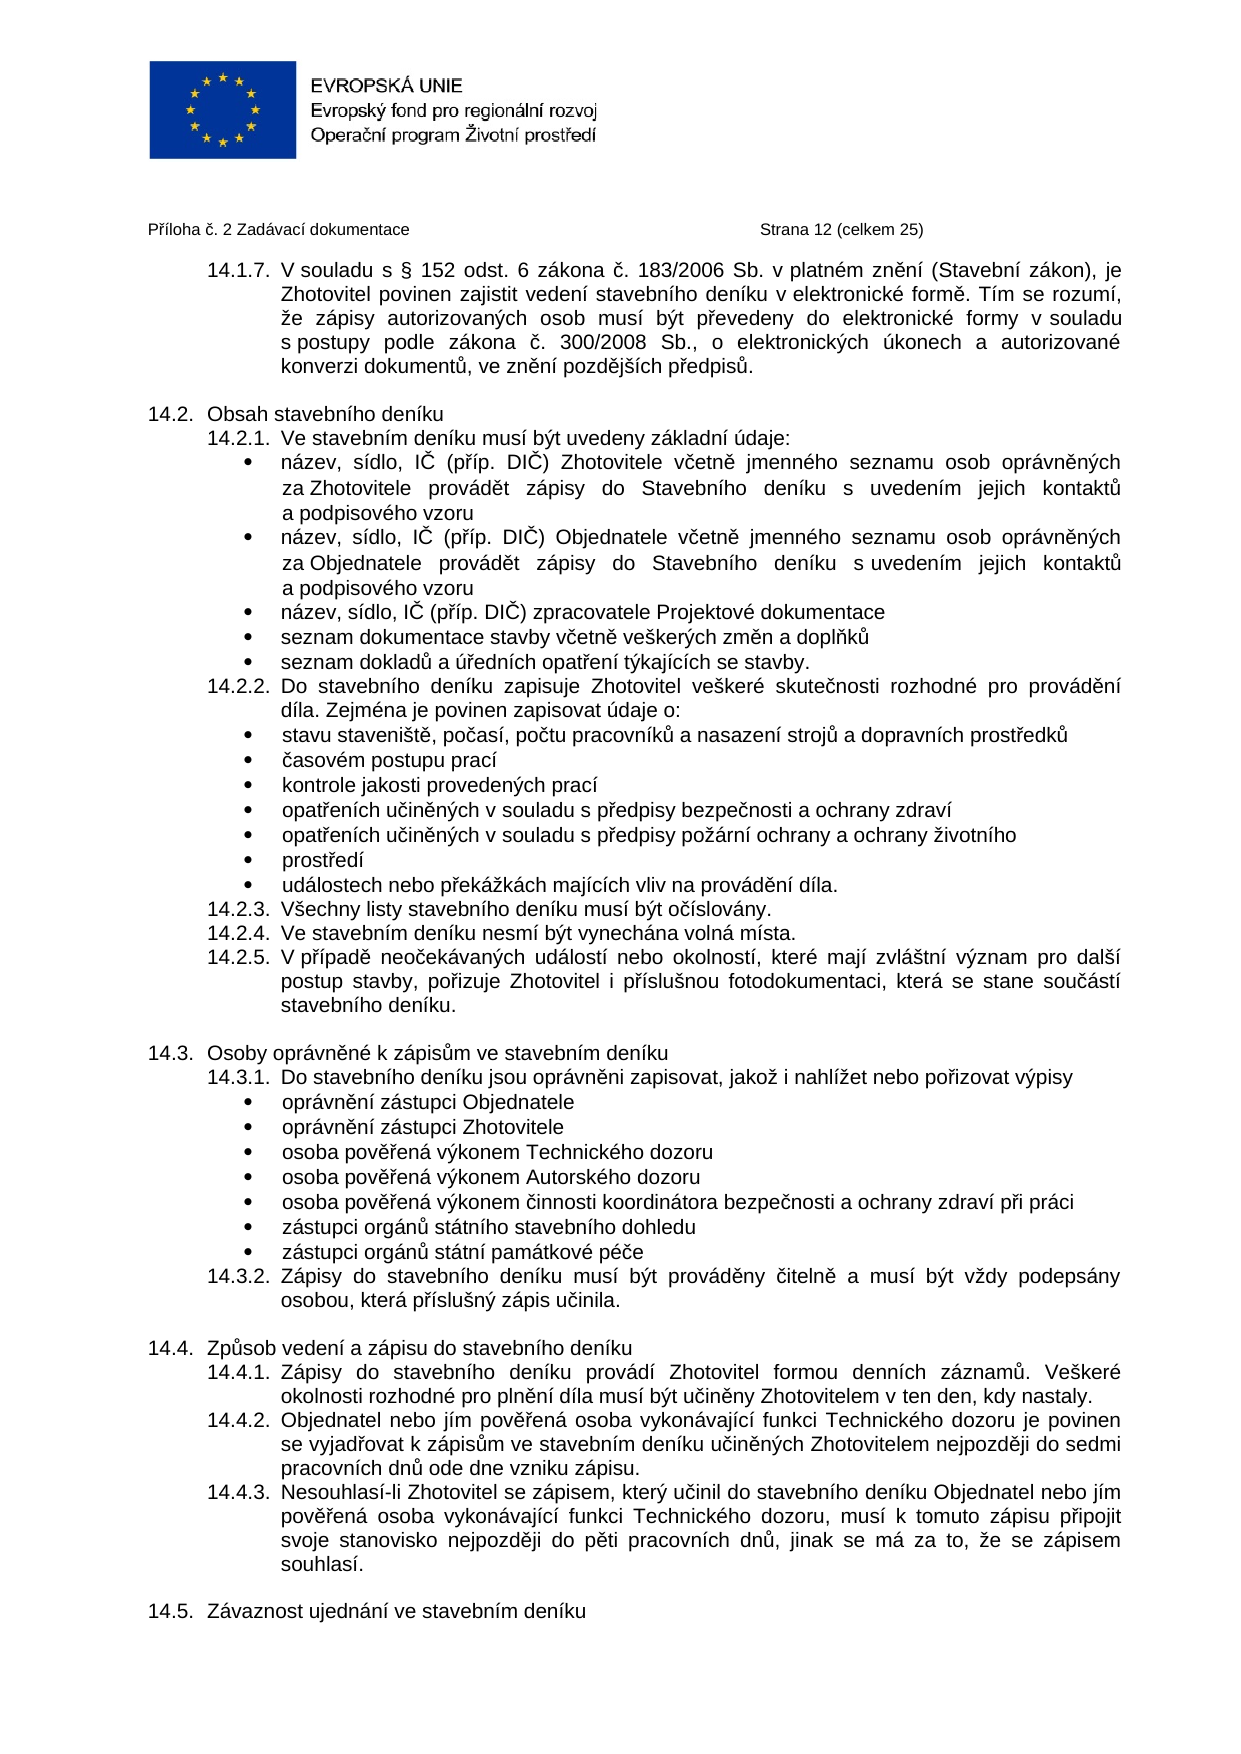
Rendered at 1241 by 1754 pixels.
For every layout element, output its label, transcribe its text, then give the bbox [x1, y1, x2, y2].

list Zápisy do stavebního deníku musí být prováděny čitelně a musí být vždy podepsány osobou, která příslušný zápis učinila. [207, 1264, 1122, 1312]
list oprávnění zástupci Objednatele [244, 1089, 1122, 1114]
list Osoby oprávněné k zápisům ve stavebním deníku [148, 1041, 1122, 1065]
list osoba pověřená výkonem Autorského dozoru [244, 1164, 1122, 1189]
list zástupci orgánů státní památkové péče [244, 1239, 1122, 1264]
list V souladu s § 152 odst. 6 zákona č. 183/2006 Sb. v platném znění (Stavební zákon), je Zhotovitel povinen zajistit vedení stavebního deníku v elektronické formě. Tím se rozumí, že zápisy autorizovaných osob musí být převedeny do elektronické formy v souladu s postupy podle zákona č. 300/2008 Sb., o elektronických úkonech a autorizované konverzi dokumentů, ve znění pozdějších předpisů. [207, 258, 1122, 377]
list Obsah stavebního deníku [148, 401, 1122, 425]
list název, sídlo, IČ (příp. DIČ) Objednatele včetně jmenného seznamu osob oprávněných za Objednatele provádět zápisy do Stavebního deníku s uvedením jejich kontaktů a podpisového vzoru [244, 524, 1122, 599]
list seznam dokumentace stavby včetně veškerých změn a doplňků [244, 624, 1122, 649]
list Ve stavebním deníku nesmí být vynechána volná místa. [207, 921, 1122, 945]
list název, sídlo, IČ (příp. DIČ) zpracovatele Projektové dokumentace [244, 599, 1122, 624]
list Objednatel nebo jím pověřená osoba vykonávající funkci Technického dozoru je povinen se vyjadřovat k zápisům ve stavebním deníku učiněných Zhotovitelem nejpozději do sedmi pracovních dnů ode dne vzniku zápisu. [207, 1408, 1122, 1479]
list kontrole jakosti provedených prací [244, 772, 1122, 797]
list Do stavebního deníku jsou oprávněni zapisovat, jakož i nahlížet nebo pořizovat výpisy [207, 1065, 1122, 1089]
picture [147, 59, 609, 162]
list zástupci orgánů státního stavebního dohledu [244, 1214, 1122, 1239]
list seznam dokladů a úředních opatření týkajících se stavby. [244, 649, 1122, 674]
list Způsob vedení a zápisu do stavebního deníku [148, 1336, 1122, 1360]
list Do stavebního deníku zapisuje Zhotovitel veškeré skutečnosti rozhodné pro provádění díla. Zejména je povinen zapisovat údaje o: [207, 674, 1122, 722]
list Ve stavebním deníku musí být uvedeny základní údaje: [207, 425, 1122, 449]
list opatřeních učiněných v souladu s předpisy bezpečnosti a ochrany zdraví [244, 797, 1122, 822]
list Všechny listy stavebního deníku musí být očíslovány. [207, 897, 1122, 921]
list osoba pověřená výkonem činnosti koordinátora bezpečnosti a ochrany zdraví při práci [244, 1189, 1122, 1214]
list stavu staveniště, počasí, počtu pracovníků a nasazení strojů a dopravních prostředků [244, 722, 1122, 747]
list časovém postupu prací [244, 747, 1122, 772]
list Zápisy do stavebního deníku provádí Zhotovitel formou denních záznamů. Veškeré okolnosti rozhodné pro plnění díla musí být učiněny Zhotovitelem v ten den, kdy nastaly. [207, 1360, 1122, 1408]
list opatřeních učiněných v souladu s předpisy požární ochrany a ochrany životního [244, 822, 1122, 847]
list událostech nebo překážkách majících vliv na provádění díla. [244, 872, 1122, 897]
list oprávnění zástupci Zhotovitele [244, 1114, 1122, 1139]
list Nesouhlasí-li Zhotovitel se zápisem, který učinil do stavebního deníku Objednatel nebo jím pověřená osoba vykonávající funkci Technického dozoru, musí k tomuto zápisu připojit svoje stanovisko nejpozději do pěti pracovních dnů, jinak se má za to, že se zápisem souhlasí. [207, 1479, 1122, 1575]
list název, sídlo, IČ (příp. DIČ) Zhotovitele včetně jmenného seznamu osob oprávněných za Zhotovitele provádět zápisy do Stavebního deníku s uvedením jejich kontaktů a podpisového vzoru [244, 449, 1122, 524]
list V případě neočekávaných událostí nebo okolností, které mají zvláštní význam pro další postup stavby, pořizuje Zhotovitel i příslušnou fotodokumentaci, která se stane součástí stavebního deníku. [207, 945, 1122, 1017]
list osoba pověřená výkonem Technického dozoru [244, 1139, 1122, 1164]
list prostředí [244, 847, 1122, 872]
list Závaznost ujednání ve stavebním deníku [148, 1599, 1122, 1623]
